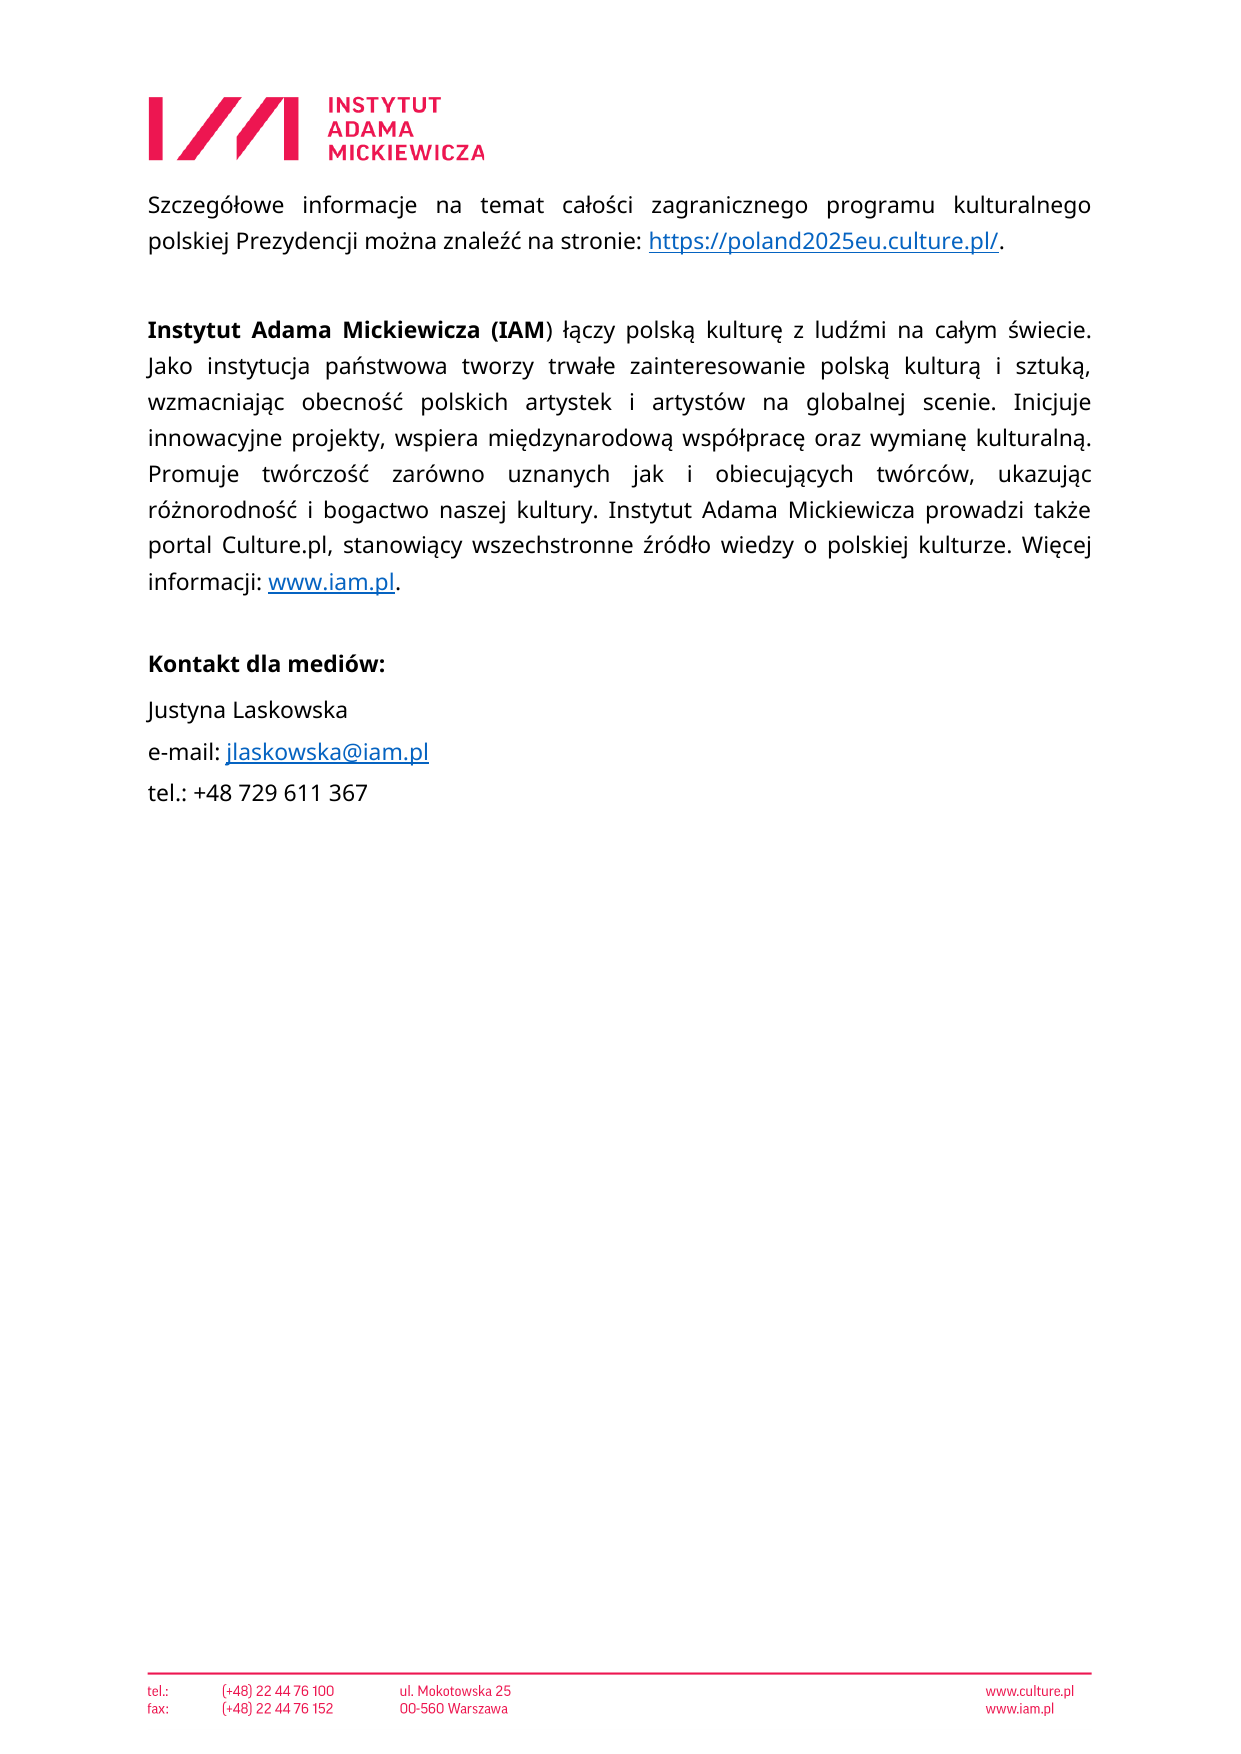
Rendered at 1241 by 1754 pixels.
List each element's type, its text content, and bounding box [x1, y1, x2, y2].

text tel.: +48 729 611 367 [148, 777, 1093, 809]
picture [147, 1671, 1092, 1730]
text e-mail: jlaskowska@iam.pl [148, 736, 1093, 767]
text Justyna Laskowska [148, 694, 1093, 725]
text Szczegółowe informacje na temat całości zagranicznego programu kulturalnego polskiej Prezydencji można znaleźć na stronie: https://poland2025eu.culture.pl/. [148, 148, 1093, 257]
picture [148, 73, 485, 148]
text Kontakt dla mediów: [148, 648, 1093, 679]
text Instytut Adama Mickiewicza (IAM) łączy polską kulturę z ludźmi na całym świecie. Jako instytucja państwowa tworzy trwałe zainteresowanie polską kulturą i sztuką, wzmacniając obecność polskich artystek i artystów na globalnej scenie. Inicjuje innowacyjne projekty, wspiera międzynarodową współpracę oraz wymianę kulturalną. Promuje twórczość zarówno uznanych jak i obiecujących twórców, ukazując różnorodność i bogactwo naszej kultury. Instytut Adama Mickiewicza prowadzi także portal Culture.pl, stanowiący wszechstronne źródło wiedzy o polskiej kulturze. Więcej informacji: www.iam.pl. [148, 314, 1093, 597]
